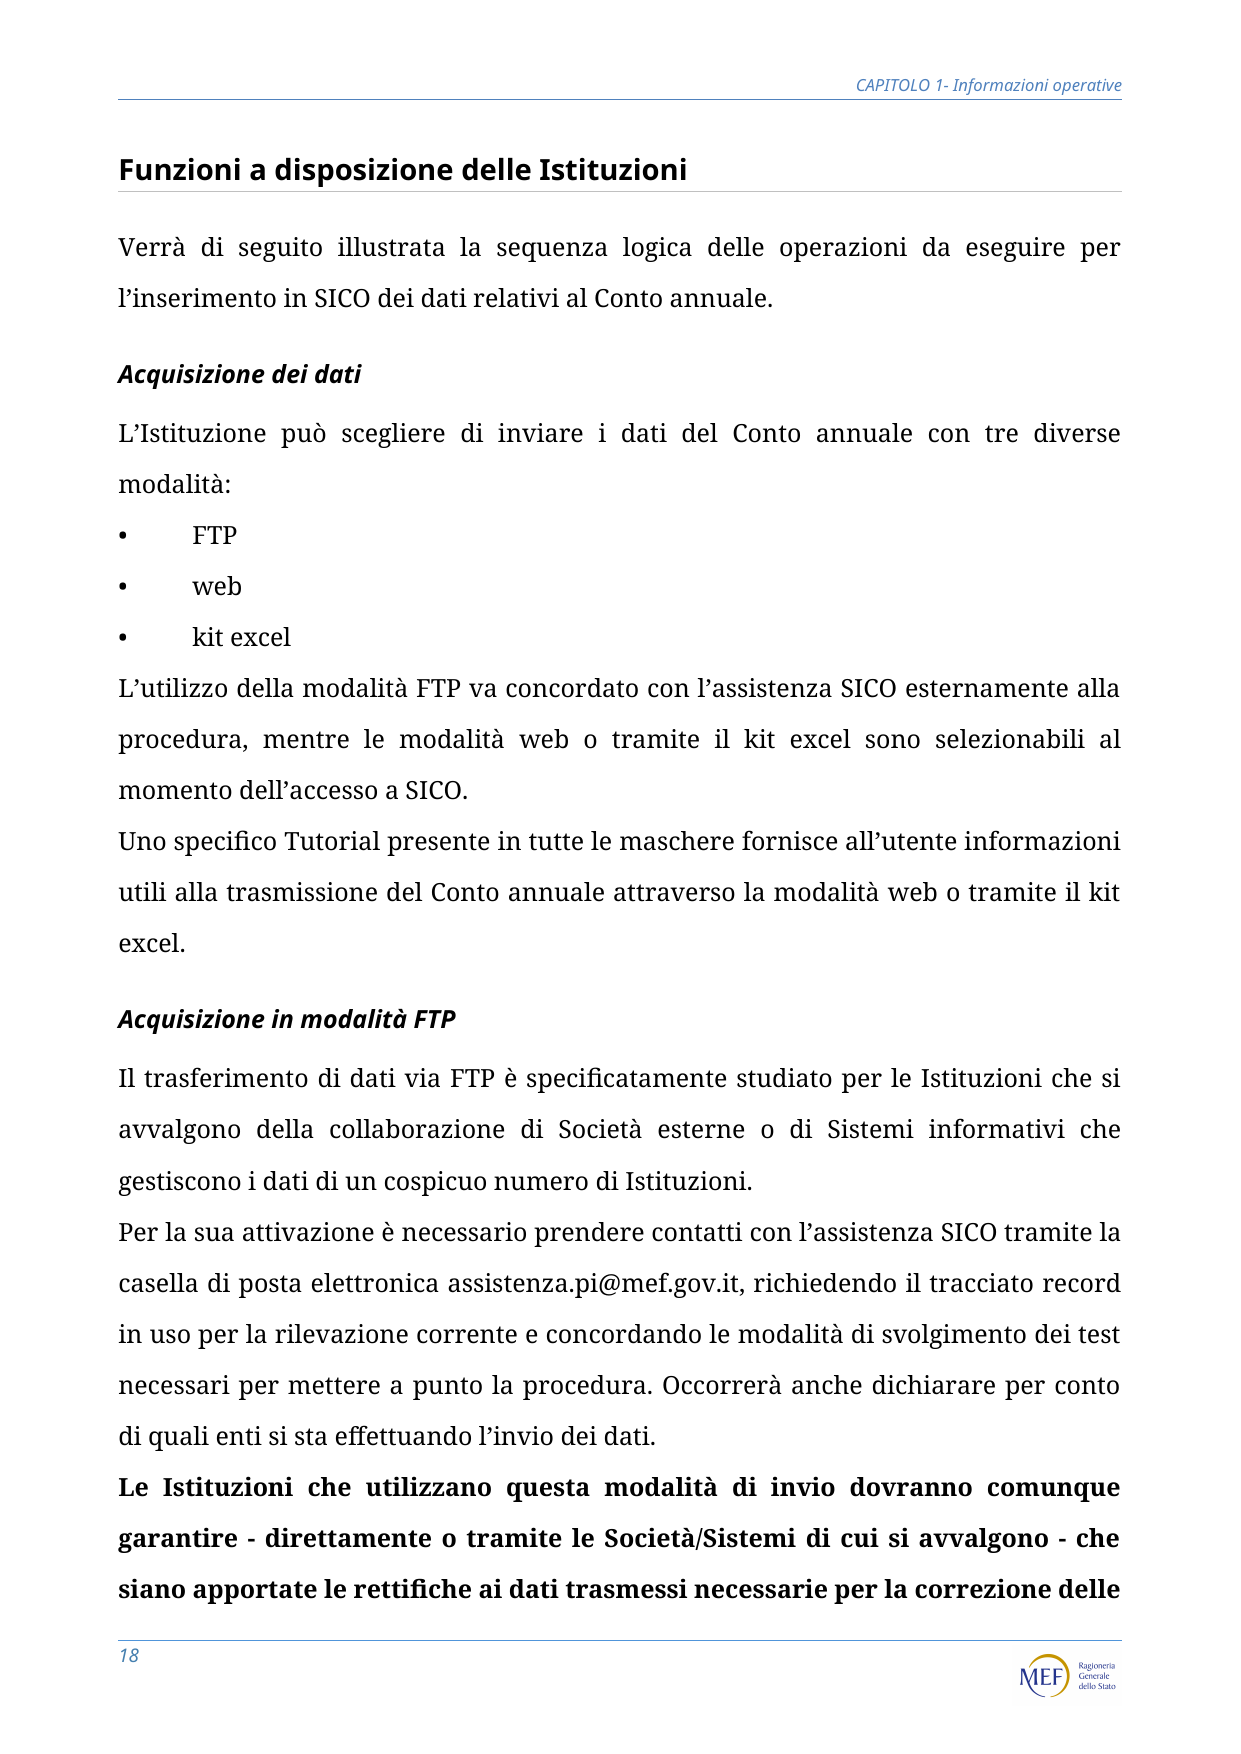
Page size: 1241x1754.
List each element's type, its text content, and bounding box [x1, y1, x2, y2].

text Il trasferimento di dati via FTP è specificatamente studiato per le Istituzioni che si avvalgono della collaborazione di Società esterne o di Sistemi informativi che gestiscono i dati di un cospicuo numero di Istituzioni. [118, 1061, 1122, 1197]
picture [1011, 1645, 1122, 1706]
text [118, 1469, 1122, 1606]
text Uno specifico Tutorial presente in tutte le maschere fornisce all’utente informazioni utili alla trasmissione del Conto annuale attraverso la modalità web o tramite il kit excel. [118, 824, 1122, 960]
subtitle Acquisizione dei dati [118, 357, 1122, 391]
subtitle Acquisizione in modalità FTP [118, 1002, 1122, 1036]
text • kit excel [118, 620, 1122, 654]
text Per la sua attivazione è necessario prendere contatti con l’assistenza SICO tramite la casella di posta elettronica assistenza.pi@mef.gov.it, richiedendo il tracciato record in uso per la rilevazione corrente e concordando le modalità di svolgimento dei test necessari per mettere a punto la procedura. Occorrerà anche dichiarare per conto di quali enti si sta effettuando l’invio dei dati. [118, 1214, 1122, 1452]
text L’utilizzo della modalità FTP va concordato con l’assistenza SICO esternamente alla procedura, mentre le modalità web o tramite il kit excel sono selezionabili al momento dell’accesso a SICO. [118, 671, 1122, 807]
text L’Istituzione può scegliere di inviare i dati del Conto annuale con tre diverse modalità: [118, 416, 1122, 501]
text • FTP [118, 518, 1122, 552]
text • web [118, 569, 1122, 603]
subtitle Funzioni a disposizione delle Istituzioni [118, 149, 1122, 191]
text Verrà di seguito illustrata la sequenza logica delle operazioni da eseguire per l’inserimento in SICO dei dati relativi al Conto annuale. [118, 229, 1122, 314]
